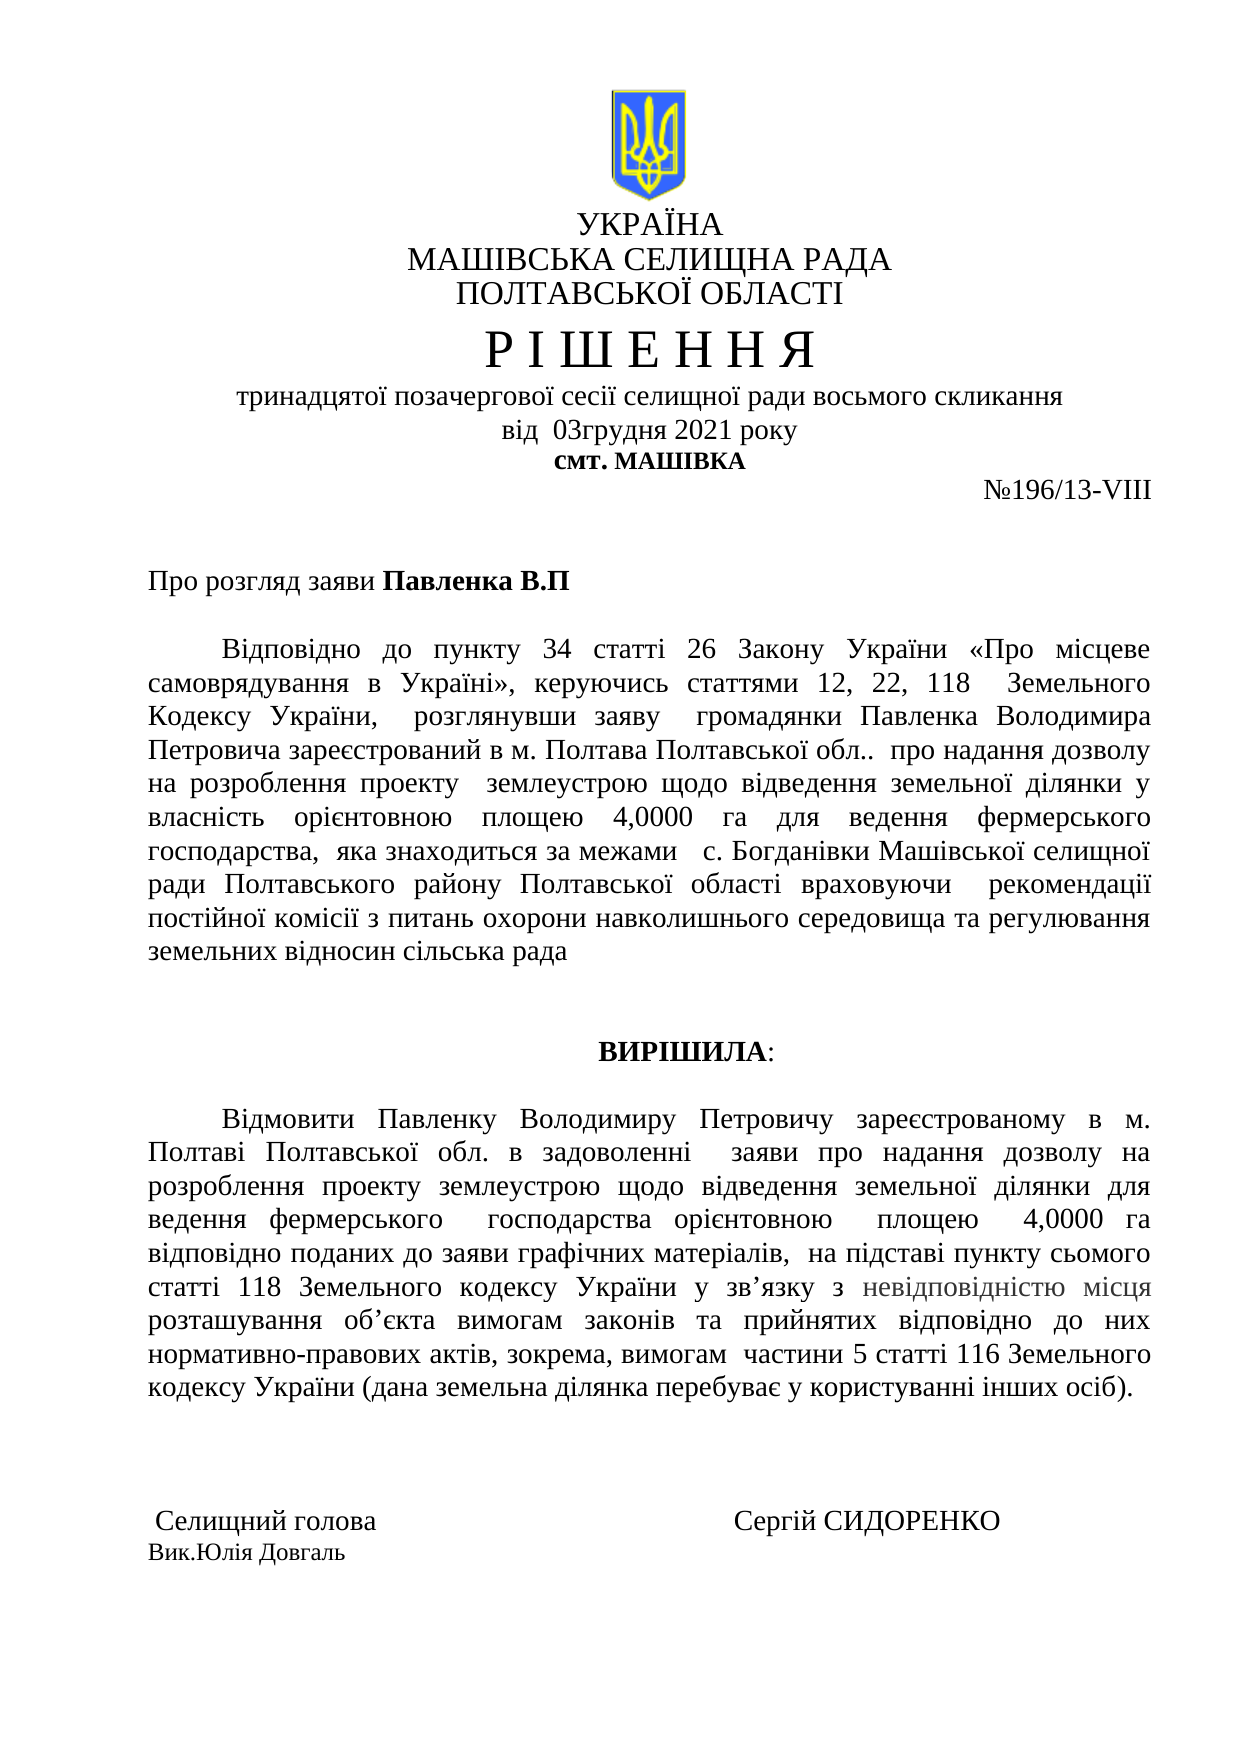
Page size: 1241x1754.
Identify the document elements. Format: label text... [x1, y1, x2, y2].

text УКРАЇНА [148, 204, 1152, 242]
text Вик.Юлія Довгаль [148, 1537, 1152, 1566]
list Відмовити Павленку Володимиру Петровичу зареєстрованому в м. Полтаві Полтавської обл. в задоволенні заяви про надання дозволу на розроблення проекту землеустрою щодо відведення земельної ділянки для ведення фермерського господарства орієнтовною площею 4,0000 га відповідно поданих до заяви графічних матеріалів, на підставі пункту сьомого статті 118 Земельного кодексу України у зв’язку з невідповідністю місця розташування об’єкта вимогам законів та прийнятих відповідно до них нормативно-правових актів, зокрема, вимогам частини 5 статті 116 Земельного кодексу України (дана земельна ділянка перебуває у користуванні інших осіб). [148, 1101, 1152, 1302]
table_header Про розгляд заяви Павленка В.П [136, 563, 729, 598]
list від 03грудня 2021 року [148, 412, 1152, 445]
text ВИРІШИЛА: [148, 1034, 1152, 1067]
text Селищний голова Сергій СИДОРЕНКО [148, 1503, 1152, 1537]
list Р І Ш Е Н Н Я [148, 322, 1152, 378]
list №196/13-VIII [148, 475, 1152, 506]
text Відповідно до пункту 34 статті 26 Закону України «Про місцеве самоврядування в Україні», керуючись статтями 12, 22, 118 Земельного Кодексу України, розглянувши заяву громадянки Павленка Володимира Петровича зареєстрований в м. Полтава Полтавської обл.. про надання дозволу на розроблення проекту землеустрою щодо відведення земельної ділянки у власність орієнтовною площею 4,0000 га для ведення фермерського господарства, яка знаходиться за межами с. Богданівки Машівської селищної ради Полтавського району Полтавської області враховуючи рекомендації постійної комісії з питань охорони навколишнього середовища та регулювання земельних відносин сільська рада [148, 631, 1152, 967]
text ПОЛТАВСЬКОЇ ОБЛАСТІ [148, 277, 1152, 311]
list Відмовити Павленку Володимиру Петровичу зареєстрованому в м. Полтаві Полтавської обл. в задоволенні заяви про надання дозволу на розроблення проекту землеустрою щодо відведення земельної ділянки для ведення фермерського господарства орієнтовною площею 4,0000 га відповідно поданих до заяви графічних матеріалів, на підставі пункту сьомого статті 118 Земельного кодексу України у зв’язку з невідповідністю місця розташування об’єкта вимогам законів та прийнятих відповідно до них нормативно-правових актів, зокрема, вимогам частини 5 статті 116 Земельного кодексу України (дана земельна ділянка перебуває у користуванні інших осіб). [148, 1336, 1152, 1403]
list смт. МАШІВКА [148, 445, 1152, 475]
list тринадцятої позачергової сесії селищної ради восьмого скликання [148, 378, 1152, 412]
text МАШІВСЬКА СЕЛИЩНА РАДА [148, 242, 1152, 277]
